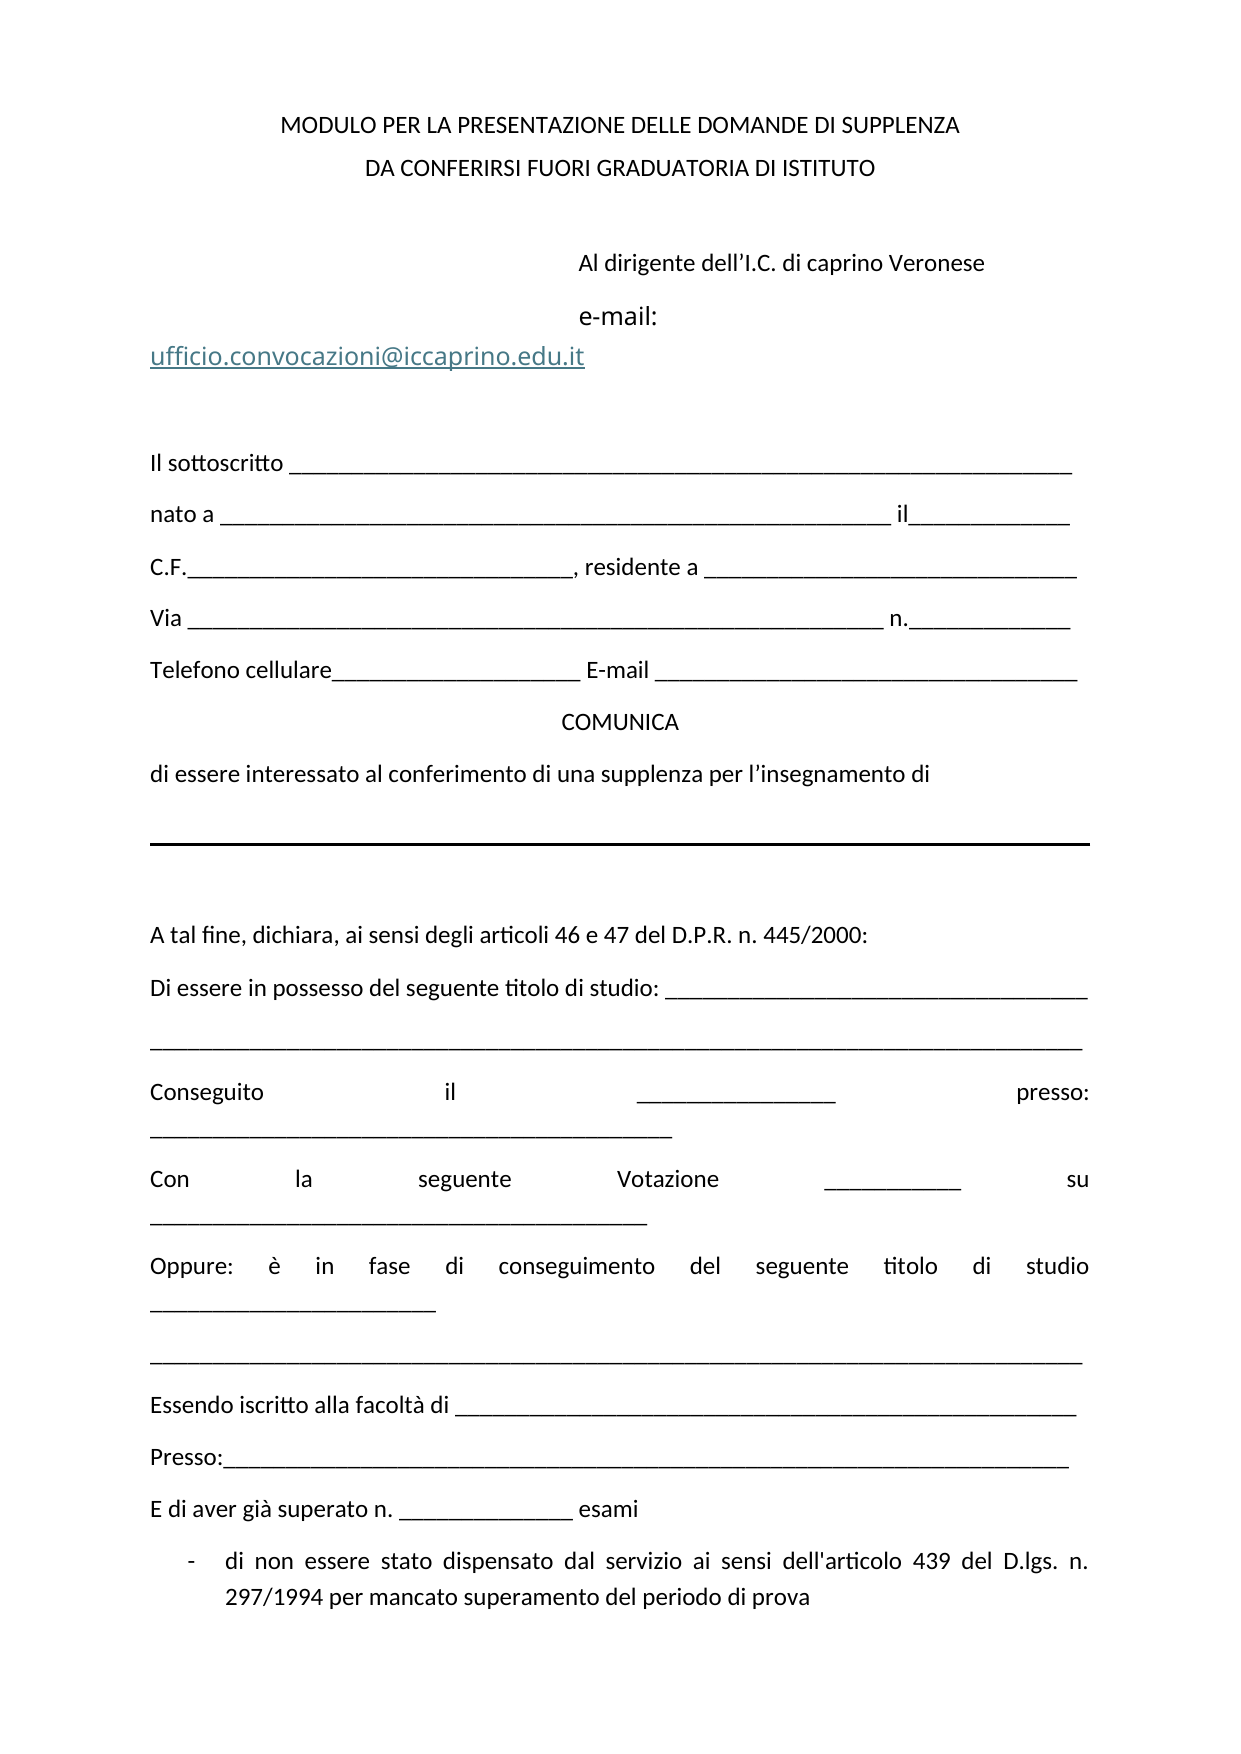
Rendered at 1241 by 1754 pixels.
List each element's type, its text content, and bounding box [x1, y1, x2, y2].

text E di aver già superato n. ______________ esami [150, 1493, 1090, 1524]
text Al dirigente dell’I.C. di caprino Veronese [150, 247, 1090, 278]
text Oppure: è in fase di conseguimento del seguente titolo di studio _______________________ [150, 1250, 1090, 1316]
text DA CONFERIRSI FUORI GRADUATORIA DI ISTITUTO [150, 152, 1090, 183]
text A tal fine, dichiara, ai sensi degli articoli 46 e 47 del D.P.R. n. 445/2000: [150, 920, 1090, 950]
text ___________________________________________________________________________ [150, 1024, 1090, 1054]
text Via ________________________________________________________ n._____________ [150, 603, 1090, 633]
text Telefono cellulare____________________ E-mail __________________________________ [150, 654, 1090, 685]
text di essere interessato al conferimento di una supplenza per l’insegnamento di [150, 758, 1090, 789]
text Il sottoscritto _______________________________________________________________ [150, 447, 1090, 477]
text Presso:____________________________________________________________________ [150, 1441, 1090, 1472]
list di non essere stato dispensato dal servizio ai sensi dell'articolo 439 del D.lgs. n. 297/1994 per mancato superamento del periodo di prova [187, 1545, 1090, 1611]
text nato a ______________________________________________________ il_____________ [150, 499, 1090, 529]
text Conseguito il ________________ presso: __________________________________________ [150, 1076, 1090, 1141]
text Di essere in possesso del seguente titolo di studio: __________________________________ [150, 972, 1090, 1002]
text Essendo iscritto alla facoltà di __________________________________________________ [150, 1389, 1090, 1420]
text e-mail: ufficio.convocazioni@iccaprino.edu.it [150, 299, 1090, 373]
text Con la seguente Votazione ___________ su ________________________________________ [150, 1163, 1090, 1229]
text COMUNICA [150, 707, 1090, 737]
text MODULO PER LA PRESENTAZIONE DELLE DOMANDE DI SUPPLENZA [150, 109, 1090, 139]
text ___________________________________________________________________________ [150, 1337, 1090, 1368]
text C.F._______________________________, residente a ______________________________ [150, 551, 1090, 581]
